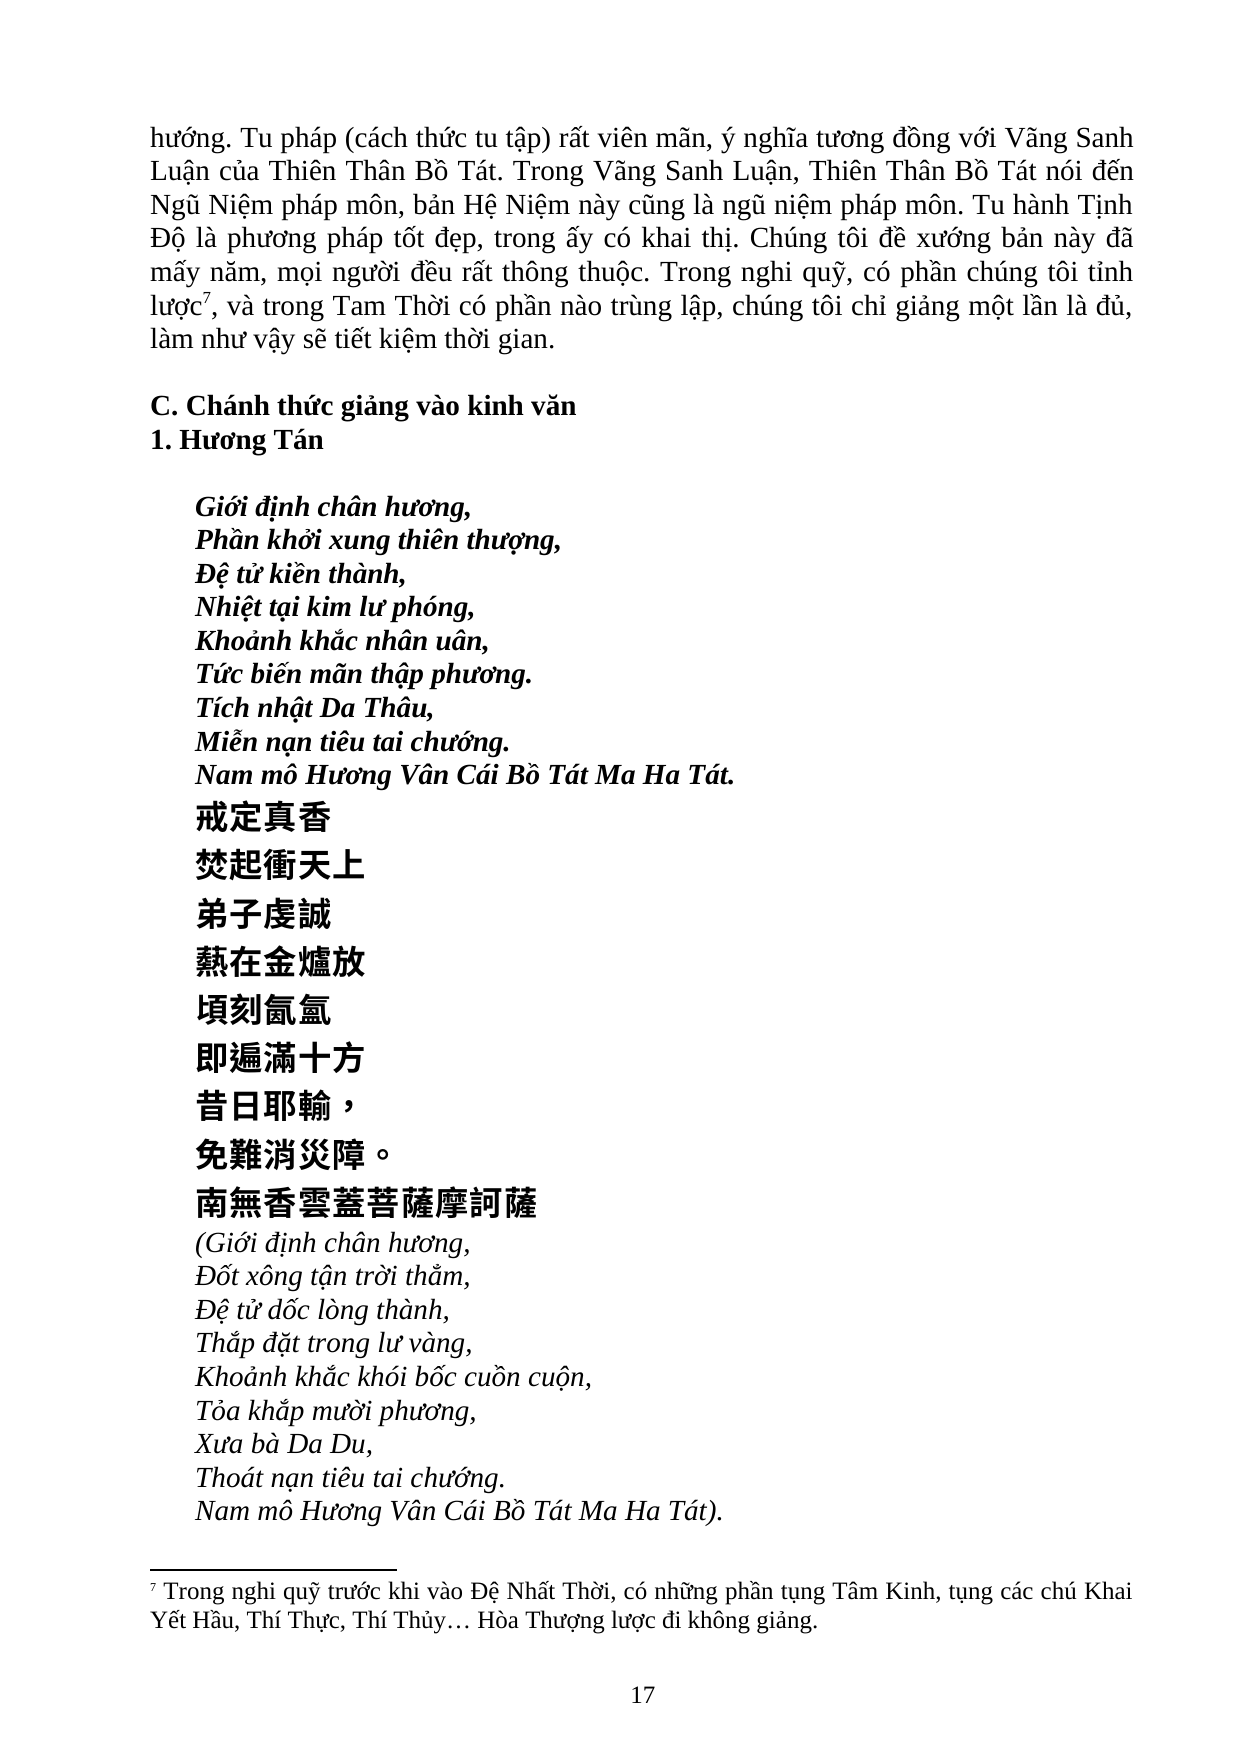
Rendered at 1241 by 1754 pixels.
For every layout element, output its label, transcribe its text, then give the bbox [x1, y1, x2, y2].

text Đốt xông tận trời thẳm, [150, 1258, 1135, 1292]
text Thoát nạn tiêu tai chướng. [150, 1460, 1135, 1493]
text Giới định chân hương, [150, 489, 1135, 522]
text 南無香雲蓋菩薩摩訶薩 [150, 1177, 1135, 1225]
text 焚起衝天上 [150, 839, 1135, 887]
text Nam mô Hương Vân Cái Bồ Tát Ma Ha Tát). [150, 1493, 1135, 1527]
text C. Chánh thức giảng vào kinh văn [150, 388, 1135, 422]
text Tức biến mãn thập phương. [150, 657, 1135, 690]
text Nhiệt tại kim lư phóng, [150, 589, 1135, 623]
text 1. Hương Tán [150, 422, 1135, 455]
text Khoảnh khắc nhân uân, [150, 623, 1135, 657]
text 昔日耶輸， [150, 1080, 1135, 1128]
text (Giới định chân hương, [150, 1225, 1135, 1258]
text Đệ tử dốc lòng thành, [150, 1292, 1135, 1326]
text Thắp đặt trong lư vàng, [150, 1326, 1135, 1359]
text 爇在金爐放 [150, 936, 1135, 984]
text Xưa bà Da Du, [150, 1426, 1135, 1460]
text 即遍滿十方 [150, 1032, 1135, 1080]
text Nam mô Hương Vân Cái Bồ Tát Ma Ha Tát. [150, 757, 1135, 791]
text Khoảnh khắc khói bốc cuồn cuộn, [150, 1359, 1135, 1393]
text Phần khởi xung thiên thượng, [150, 522, 1135, 556]
text Tỏa khắp mười phương, [150, 1393, 1135, 1426]
text 戒定真香 [150, 791, 1135, 839]
text Tích nhật Da Thâu, [150, 690, 1135, 724]
text 弟子虔誠 [150, 887, 1135, 936]
text Đệ tử kiền thành, [150, 556, 1135, 589]
text 頃刻氤氳 [150, 984, 1135, 1032]
text 免難消災障。 [150, 1128, 1135, 1177]
text Miễn nạn tiêu tai chướng. [150, 724, 1135, 757]
